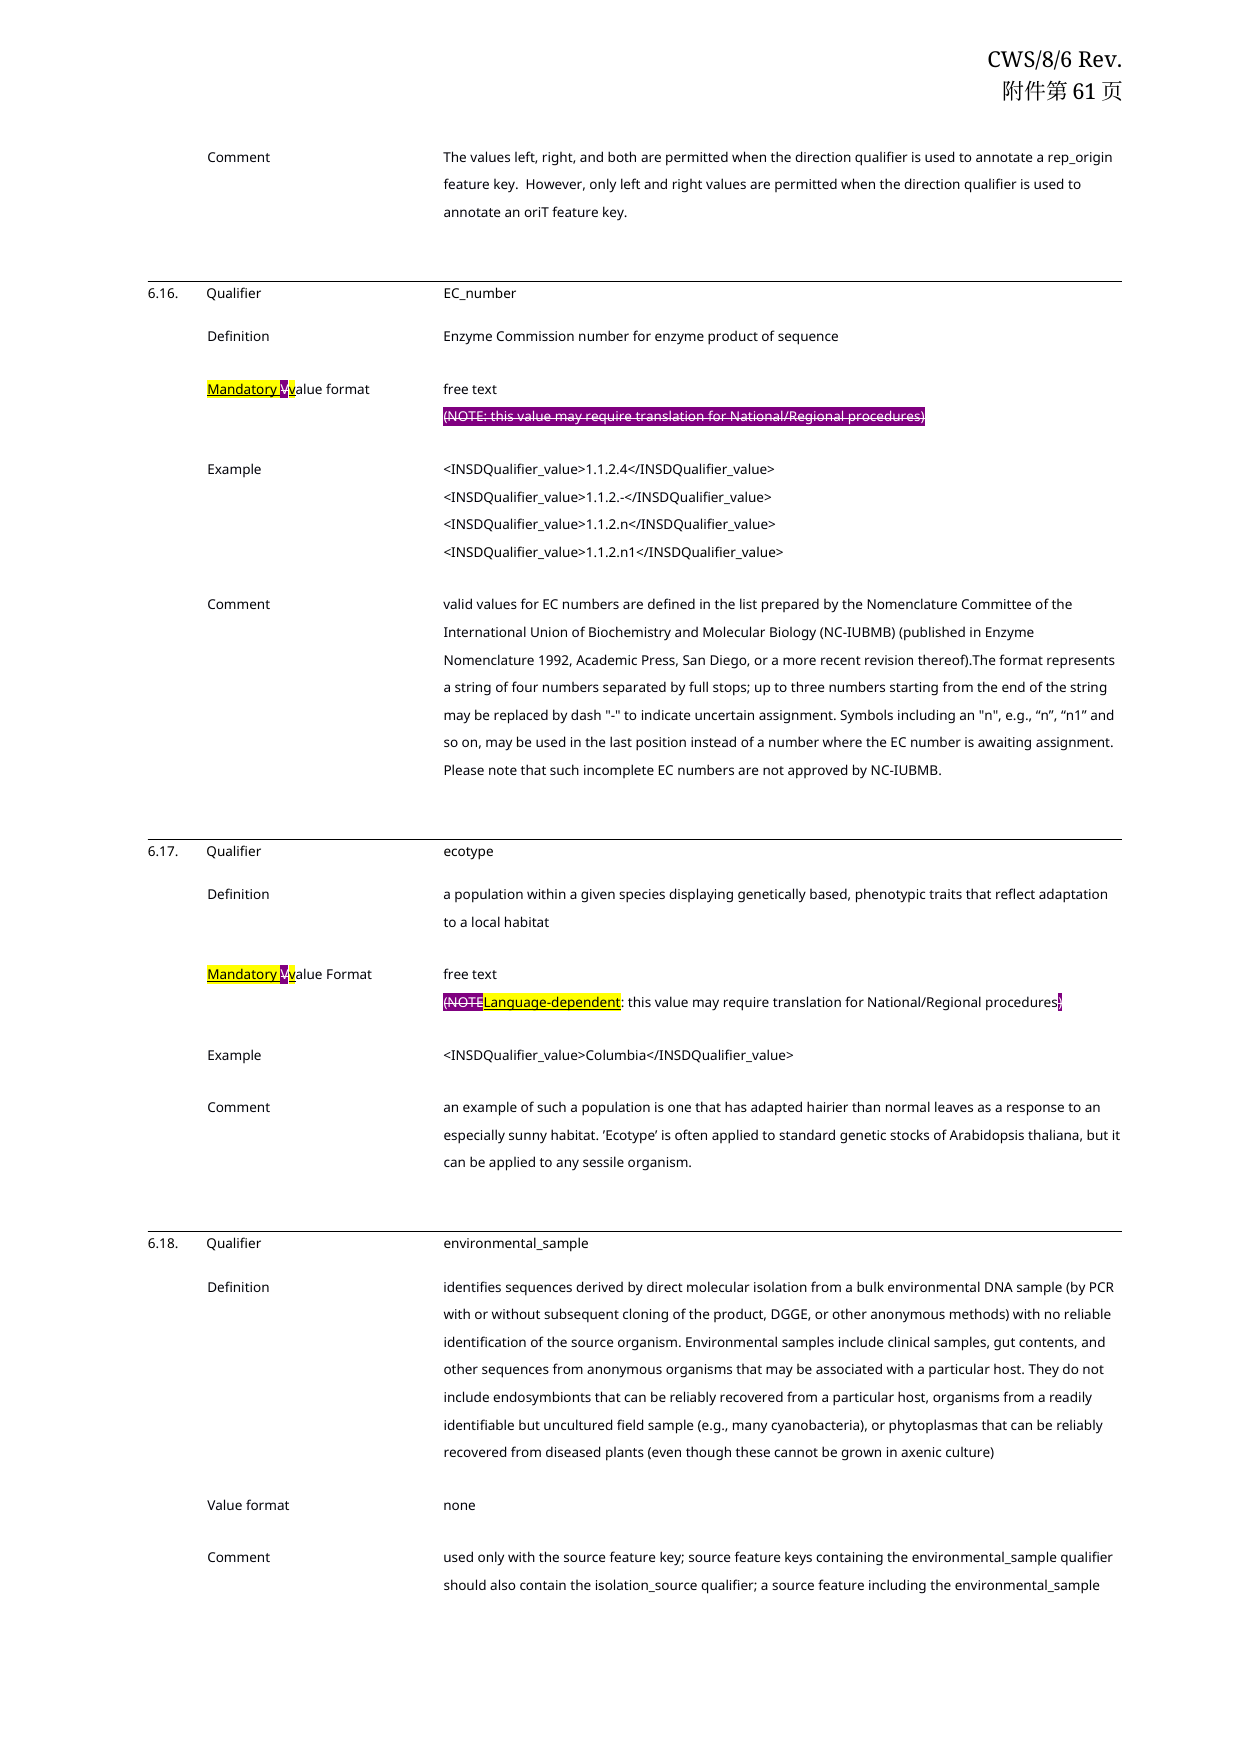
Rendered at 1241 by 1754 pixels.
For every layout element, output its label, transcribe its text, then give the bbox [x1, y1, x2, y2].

text <INSDQualifier_value>1.1.2.n1</INSDQualifier_value> [443, 543, 1122, 561]
text Qualifier EC_number [148, 282, 1122, 302]
text Example <INSDQualifier_value>Columbia</INSDQualifier_value> [207, 1046, 1122, 1064]
text Value format none [207, 1496, 1122, 1514]
text Definition Enzyme Commission number for enzyme product of sequence [207, 327, 1122, 346]
text Definition identifies sequences derived by direct molecular isolation from a bulk environmental DNA sample (by PCR with or without subsequent cloning of the product, DGGE, or other anonymous methods) with no reliable identification of the source organism. Environmental samples include clinical samples, gut contents, and other sequences from anonymous organisms that may be associated with a particular host. They do not include endosymbionts that can be reliably recovered from a particular host, organisms from a readily identifiable but uncultured field sample (e.g., many cyanobacteria), or phytoplasmas that can be reliably recovered from diseased plants (even though these cannot be grown in axenic culture) [207, 1277, 1122, 1462]
text Definition a population within a given species displaying genetically based, phenotypic traits that reflect adaptation to a local habitat [207, 885, 1122, 931]
text Example <INSDQualifier_value>1.1.2.4</INSDQualifier_value> [207, 460, 1122, 478]
text <INSDQualifier_value>1.1.2.n</INSDQualifier_value> [443, 515, 1122, 533]
text Mandatory Vvalue Format free text (NOTELanguage-dependent: this value may require translation for National/Regional procedures) [207, 965, 1122, 1011]
text Comment The values left, right, and both are permitted when the direction qualifier is used to annotate a rep_origin feature key. However, only left and right values are permitted when the direction qualifier is used to annotate an oriT feature key. [207, 148, 1122, 221]
text Mandatory Vvalue format free text (NOTE: this value may require translation for National/Regional procedures) [207, 380, 1122, 426]
text Qualifier ecotype [148, 840, 1122, 860]
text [207, 1548, 1122, 1594]
text <INSDQualifier_value>1.1.2.-</INSDQualifier_value> [443, 487, 1122, 506]
text Comment an example of such a population is one that has adapted hairier than normal leaves as a response to an especially sunny habitat. ’Ecotype’ is often applied to standard genetic stocks of Arabidopsis thaliana, but it can be applied to any sessile organism. [207, 1098, 1122, 1172]
text Qualifier environmental_sample [148, 1232, 1122, 1252]
text Comment valid values for EC numbers are defined in the list prepared by the Nomenclature Committee of the International Union of Biochemistry and Molecular Biology (NC-IUBMB) (published in Enzyme Nomenclature 1992, Academic Press, San Diego, or a more recent revision thereof).The format represents a string of four numbers separated by full stops; up to three numbers starting from the end of the string may be replaced by dash "-" to indicate uncertain assignment. Symbols including an "n", e.g., “n”, “n1” and so on, may be used in the last position instead of a number where the EC number is awaiting assignment. Please note that such incomplete EC numbers are not approved by NC-IUBMB. [207, 595, 1122, 779]
